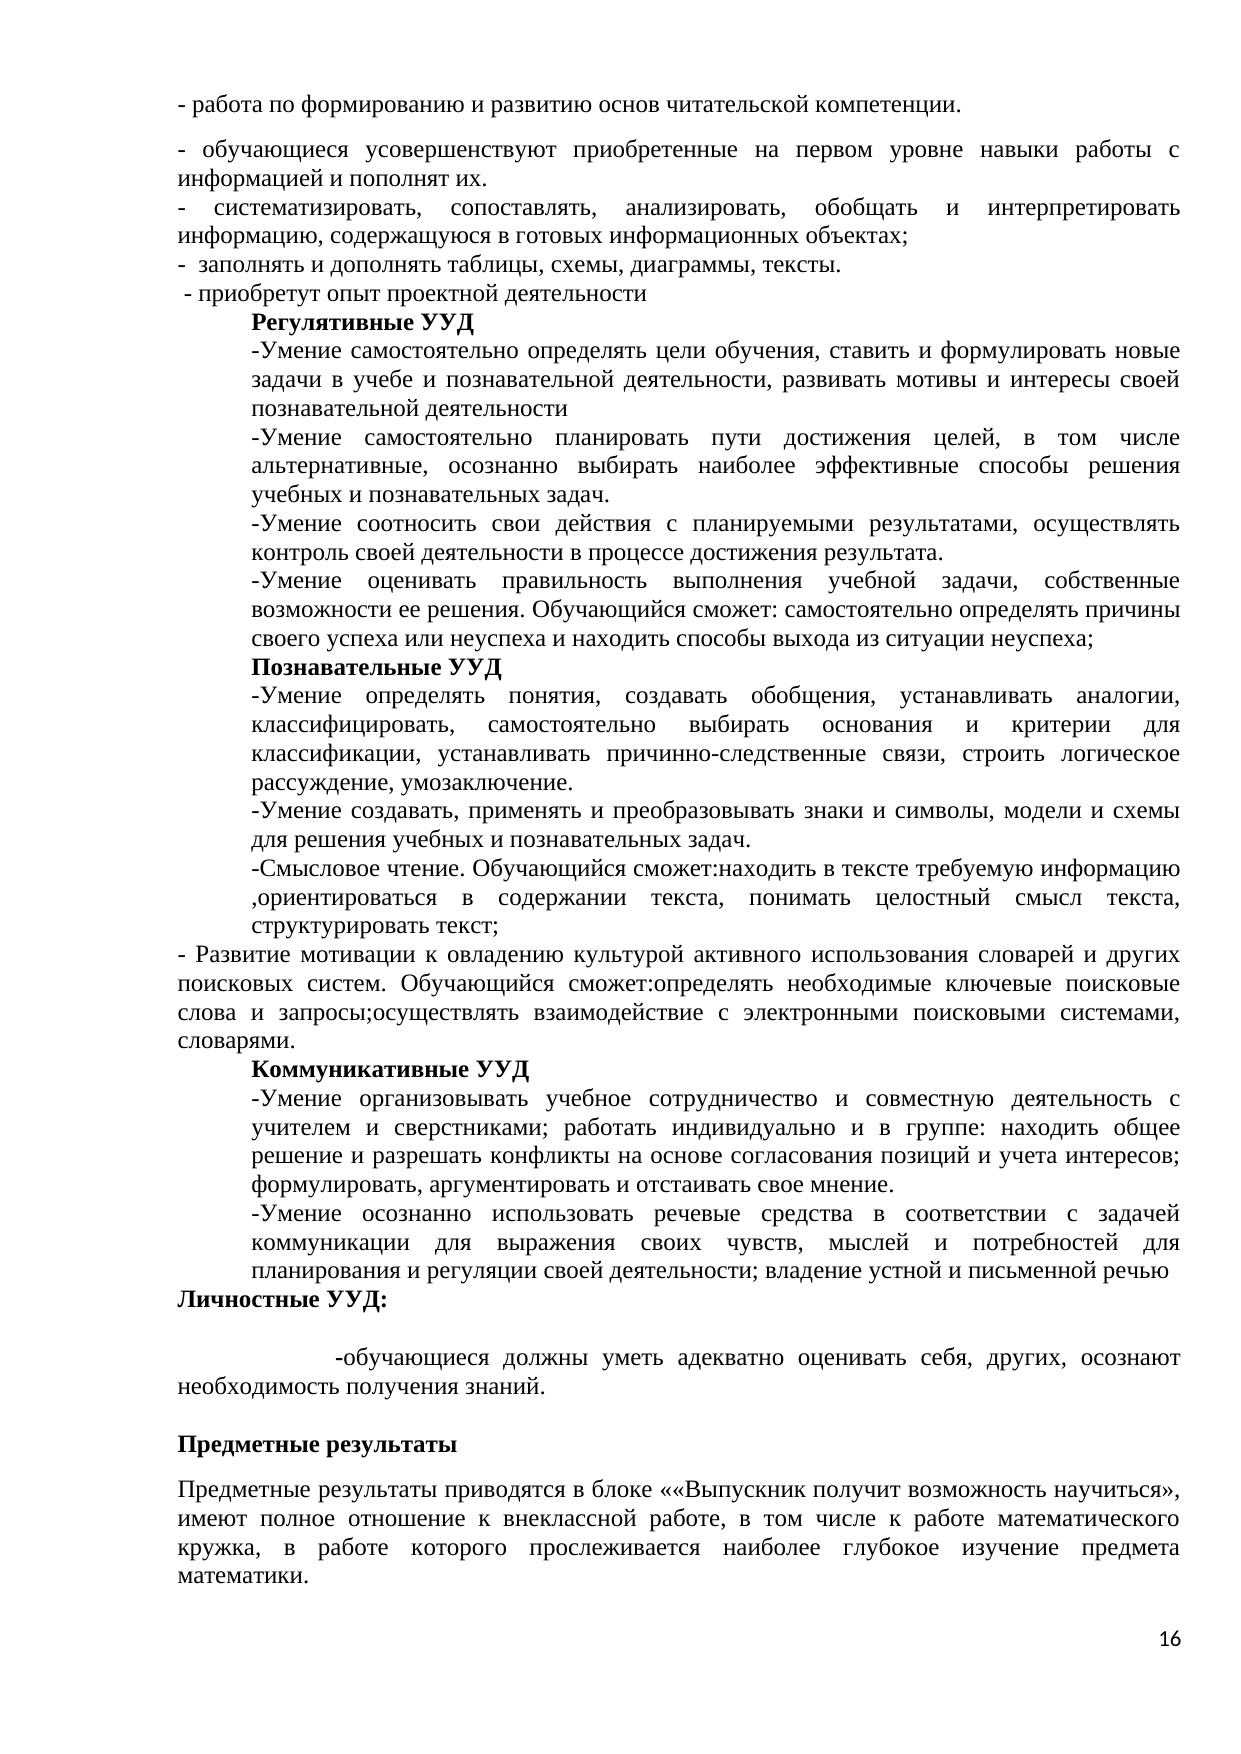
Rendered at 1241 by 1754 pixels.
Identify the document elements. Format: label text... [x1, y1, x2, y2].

text -Умение соотносить свои действия с планируемыми результатами, осуществлять контроль своей деятельности в процессе достижения результата. [251, 508, 1181, 565]
text -Умение самостоятельно планировать пути достижения целей, в том числе альтернативные, осознанно выбирать наиболее эффективные способы решения учебных и познавательных задач. [251, 422, 1181, 508]
text Предметные результаты [177, 1429, 1181, 1457]
text - Развитие мотивации к овладению культурой активного использования словарей и других поисковых систем. Обучающийся сможет:определять необходимые ключевые поисковые слова и запросы;осуществлять взаимодействие с электронными поисковыми системами, словарями. [177, 939, 1181, 1054]
text - заполнять и дополнять таблицы, схемы, диаграммы, тексты. [177, 249, 1181, 278]
text -Умение определять понятия, создавать обобщения, устанавливать аналогии, классифицировать, самостоятельно выбирать основания и критерии для классификации, устанавливать причинно-следственные связи, строить логическое рассуждение, умозаключение. [251, 680, 1181, 795]
text -обучающиеся должны уметь адекватно оценивать себя, других, осознают необходимость получения знаний. [177, 1342, 1181, 1399]
text -Умение осознанно использовать речевые средства в соответствии с задачей коммуникации для выражения своих чувств, мыслей и потребностей для планирования и регуляции своей деятельности; владение устной и письменной речью [251, 1198, 1181, 1284]
text Познавательные УУД [177, 652, 1181, 680]
text -Смысловое чтение. Обучающийся сможет:находить в тексте требуемую информацию ,ориентироваться в содержании текста, понимать целостный смысл текста, структурировать текст; [251, 853, 1181, 939]
text Личностные УУД: [177, 1284, 1181, 1313]
text - работа по формированию и развитию основ читательской компетенции. [177, 89, 1181, 117]
text - обучающиеся усовершенствуют приобретенные на первом уровне навыки работы с информацией и пополнят их. [177, 134, 1181, 192]
text Регулятивные УУД [177, 307, 1181, 335]
list -Умение организовывать учебное сотрудничество и совместную деятельность с учителем и сверстниками; работать индивидуально и в группе: находить общее решение и разрешать конфликты на основе согласования позиций и учета интересов; формулировать, аргументировать и отстаивать свое мнение. [251, 1083, 1181, 1198]
text -Умение самостоятельно определять цели обучения, ставить и формулировать новые задачи в учебе и познавательной деятельности, развивать мотивы и интересы своей познавательной деятельности [251, 335, 1181, 422]
text Предметные результаты приводятся в блоке ««Выпускник получит возможность научиться», имеют полное отношение к внеклассной работе, в том числе к работе математического кружка, в работе которого прослеживается наиболее глубокое изучение предмета математики. [177, 1474, 1181, 1589]
text -Умение оценивать правильность выполнения учебной задачи, собственные возможности ее решения. Обучающийся сможет: самостоятельно определять причины своего успеха или неуспеха и находить способы выхода из ситуации неуспеха; [251, 565, 1181, 652]
text Коммуникативные УУД [177, 1054, 1181, 1083]
text -Умение создавать, применять и преобразовывать знаки и символы, модели и схемы для решения учебных и познавательных задач. [251, 795, 1181, 853]
text - приобретут опыт проектной деятельности [177, 278, 1181, 307]
text - систематизировать, сопоставлять, анализировать, обобщать и интерпретировать информацию, содержащуюся в готовых информационных объектах; [177, 192, 1181, 249]
